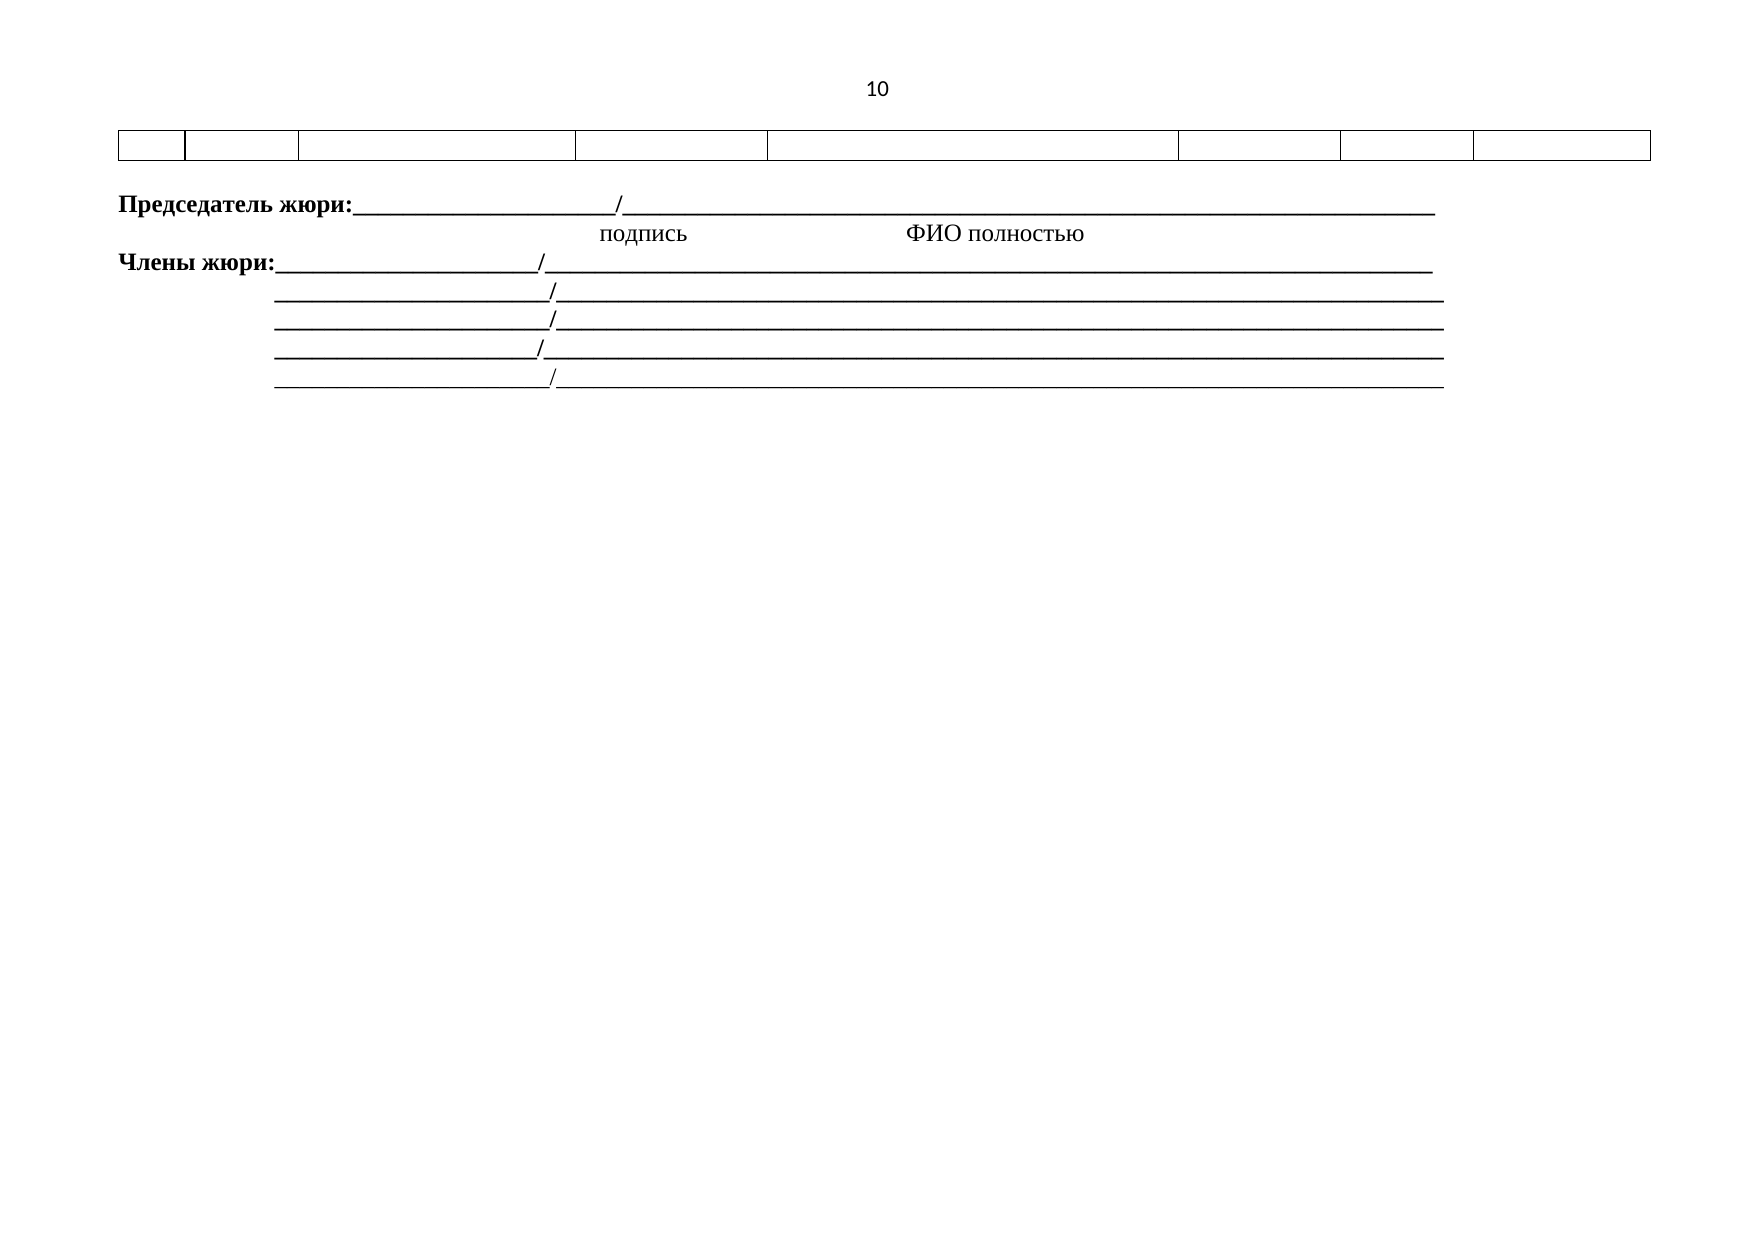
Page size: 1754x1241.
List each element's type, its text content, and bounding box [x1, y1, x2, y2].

table_cell [186, 131, 298, 160]
text Председатель жюри:_____________________/_________________________________________________________________ [118, 189, 1636, 218]
text ______________________/_______________________________________________________________________ [118, 276, 1636, 304]
text подпись ФИО полностью [118, 218, 1636, 247]
table_cell [1341, 131, 1473, 160]
table_cell [119, 131, 184, 160]
text ______________________/_______________________________________________________________________ [118, 304, 1636, 333]
text _____________________/________________________________________________________________________ [118, 333, 1636, 362]
table_cell [1179, 131, 1340, 160]
table_cell [768, 131, 1178, 160]
table_cell [299, 131, 575, 160]
text Члены жюри:_____________________/_______________________________________________________________________ [118, 247, 1636, 276]
table_cell [1474, 131, 1650, 160]
text ______________________/_______________________________________________________________________ [118, 362, 1636, 391]
table_cell [576, 131, 767, 160]
